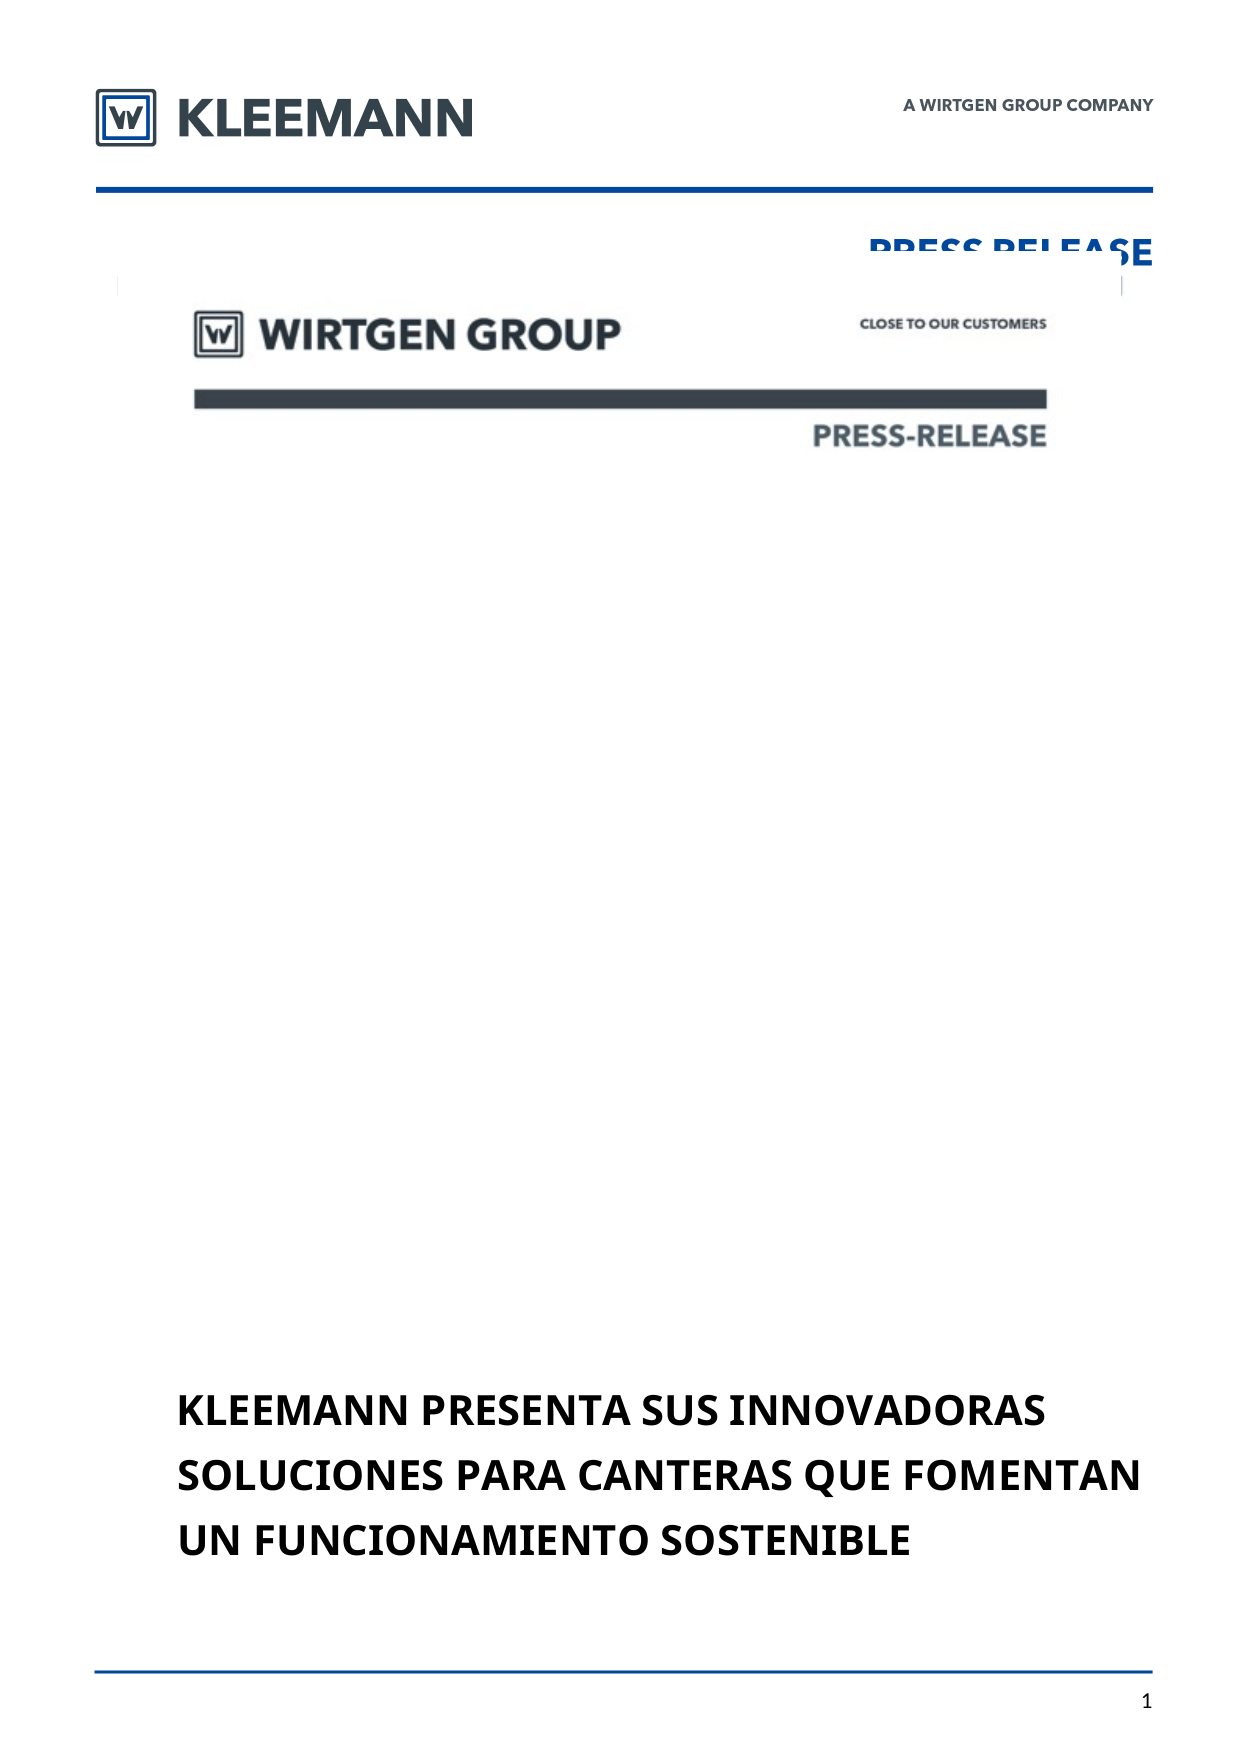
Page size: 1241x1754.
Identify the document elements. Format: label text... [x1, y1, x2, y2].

picture [72, 73, 1172, 1309]
text KLEEMANN PRESENTA SUS INNOVADORAS SOLUCIONES PARA CANTERAS QUE FOMENTAN UN FUNCIONAMIENTO SOSTENIBLE [176, 1381, 1150, 1568]
picture [82, 1661, 1180, 1682]
